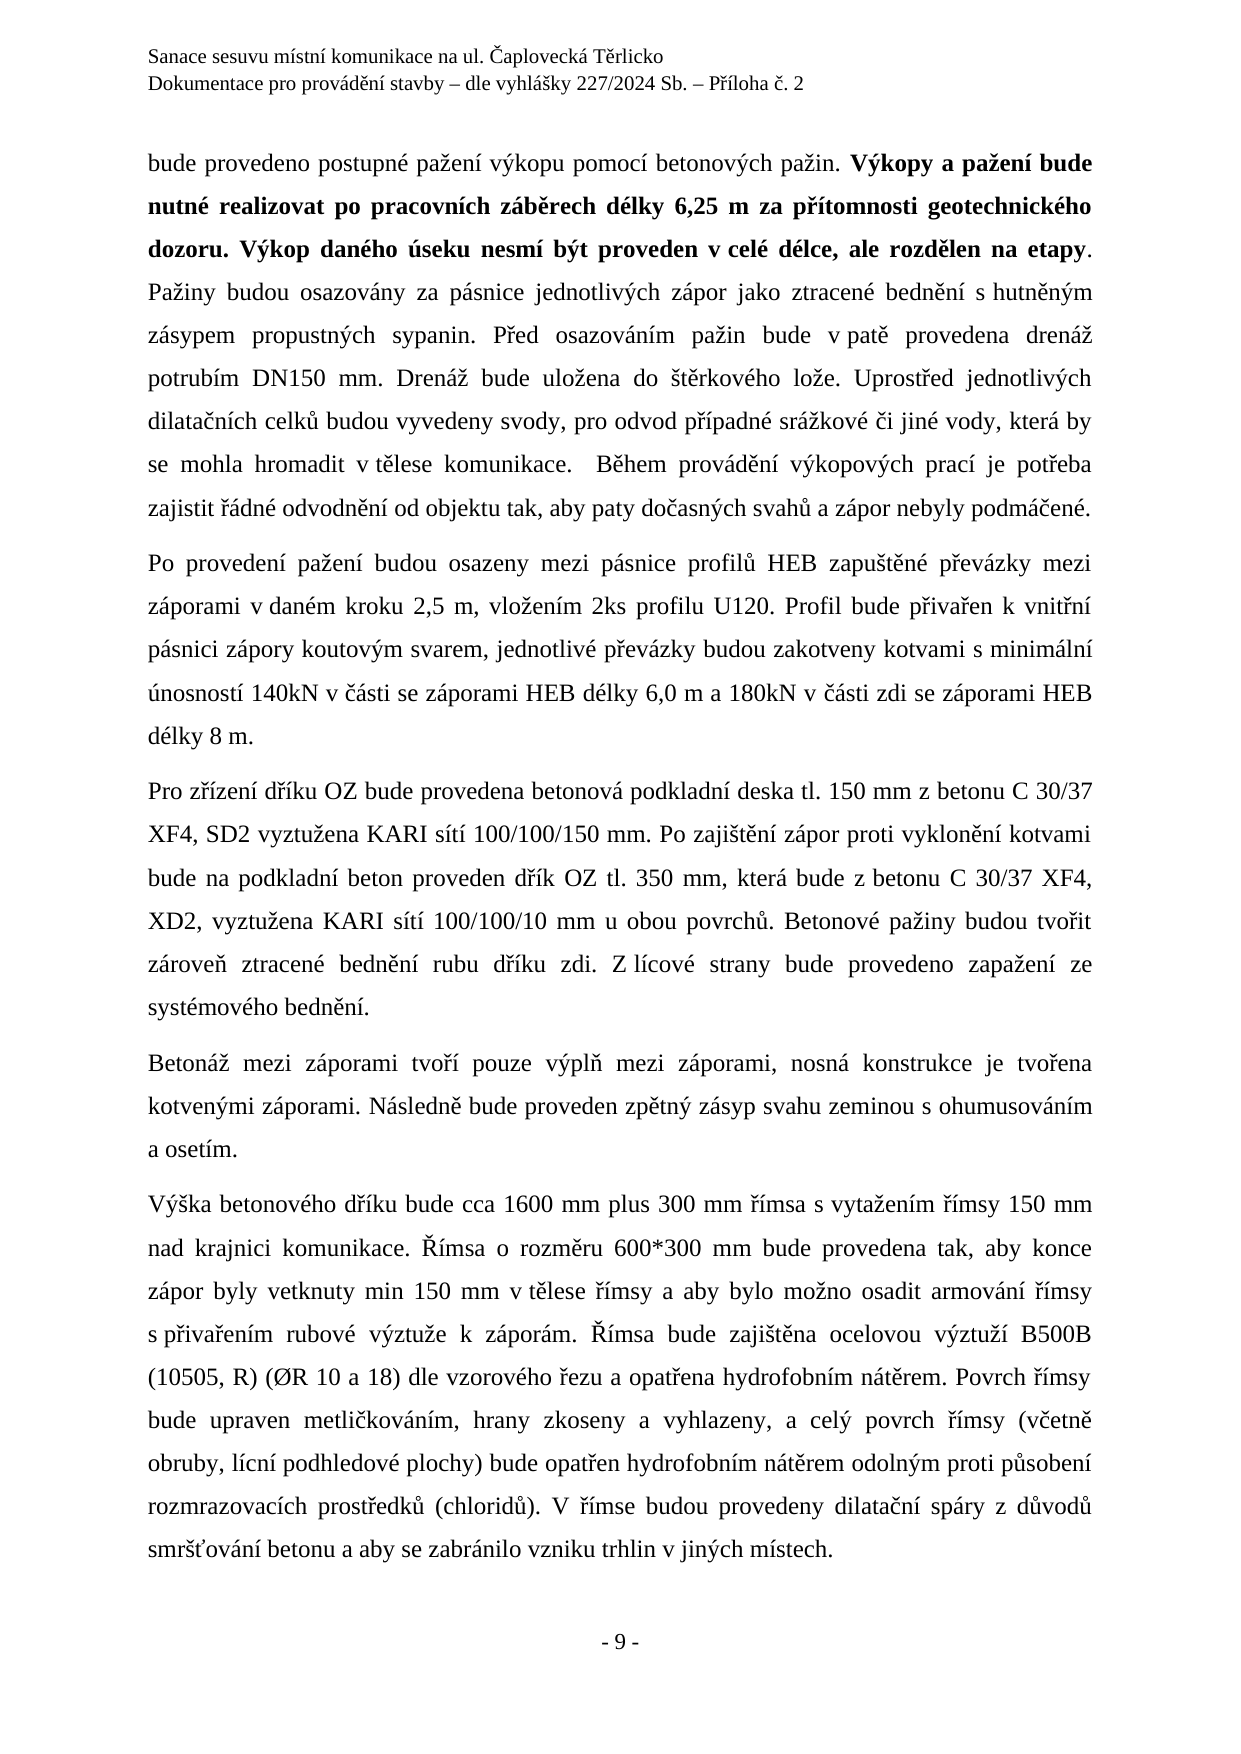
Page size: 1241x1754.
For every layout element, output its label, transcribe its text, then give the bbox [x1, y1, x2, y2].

text Po provedení pažení budou osazeny mezi pásnice profilů HEB zapuštěné převázky mezi záporami v daném kroku 2,5 m, vložením 2ks profilu U120. Profil bude přivařen k vnitřní pásnici zápory koutovým svarem, jednotlivé převázky budou zakotveny kotvami s minimální únosností 140kN v části se záporami HEB délky 6,0 m a 180kN v části zdi se záporami HEB délky 8 m. [148, 548, 1093, 749]
text Betonáž mezi záporami tvoří pouze výplň mezi záporami, nosná konstrukce je tvořena kotvenými záporami. Následně bude proveden zpětný zásyp svahu zeminou s ohumusováním a osetím. [148, 1048, 1093, 1163]
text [148, 148, 1093, 521]
text Pro zřízení dříku OZ bude provedena betonová podkladní deska tl. 150 mm z betonu C 30/37 XF4, SD2 vyztužena KARI sítí 100/100/150 mm. Po zajištění zápor proti vyklonění kotvami bude na podkladní beton proveden dřík OZ tl. 350 mm, která bude z betonu C 30/37 XF4, XD2, vyztužena KARI sítí 100/100/10 mm u obou povrchů. Betonové pažiny budou tvořit zároveň ztracené bednění rubu dříku zdi. Z lícové strany bude provedeno zapažení ze systémového bednění. [148, 776, 1093, 1021]
text Výška betonového dříku bude cca 1600 mm plus 300 mm římsa s vytažením římsy 150 mm nad krajnici komunikace. Římsa o rozměru 600*300 mm bude provedena tak, aby konce zápor byly vetknuty min 150 mm v tělese římsy a aby bylo možno osadit armování římsy s přivařením rubové výztuže k záporám. Římsa bude zajištěna ocelovou výztuží B500B (10505, R) (ØR 10 a 18) dle vzorového řezu a opatřena hydrofobním nátěrem. Povrch římsy bude upraven metličkováním, hrany zkoseny a vyhlazeny, a celý povrch římsy (včetně obruby, lícní podhledové plochy) bude opatřen hydrofobním nátěrem odolným proti působení rozmrazovacích prostředků (chloridů). V římse budou provedeny dilatační spáry z důvodů smršťování betonu a aby se zabránilo vzniku trhlin v jiných místech. [148, 1189, 1093, 1563]
